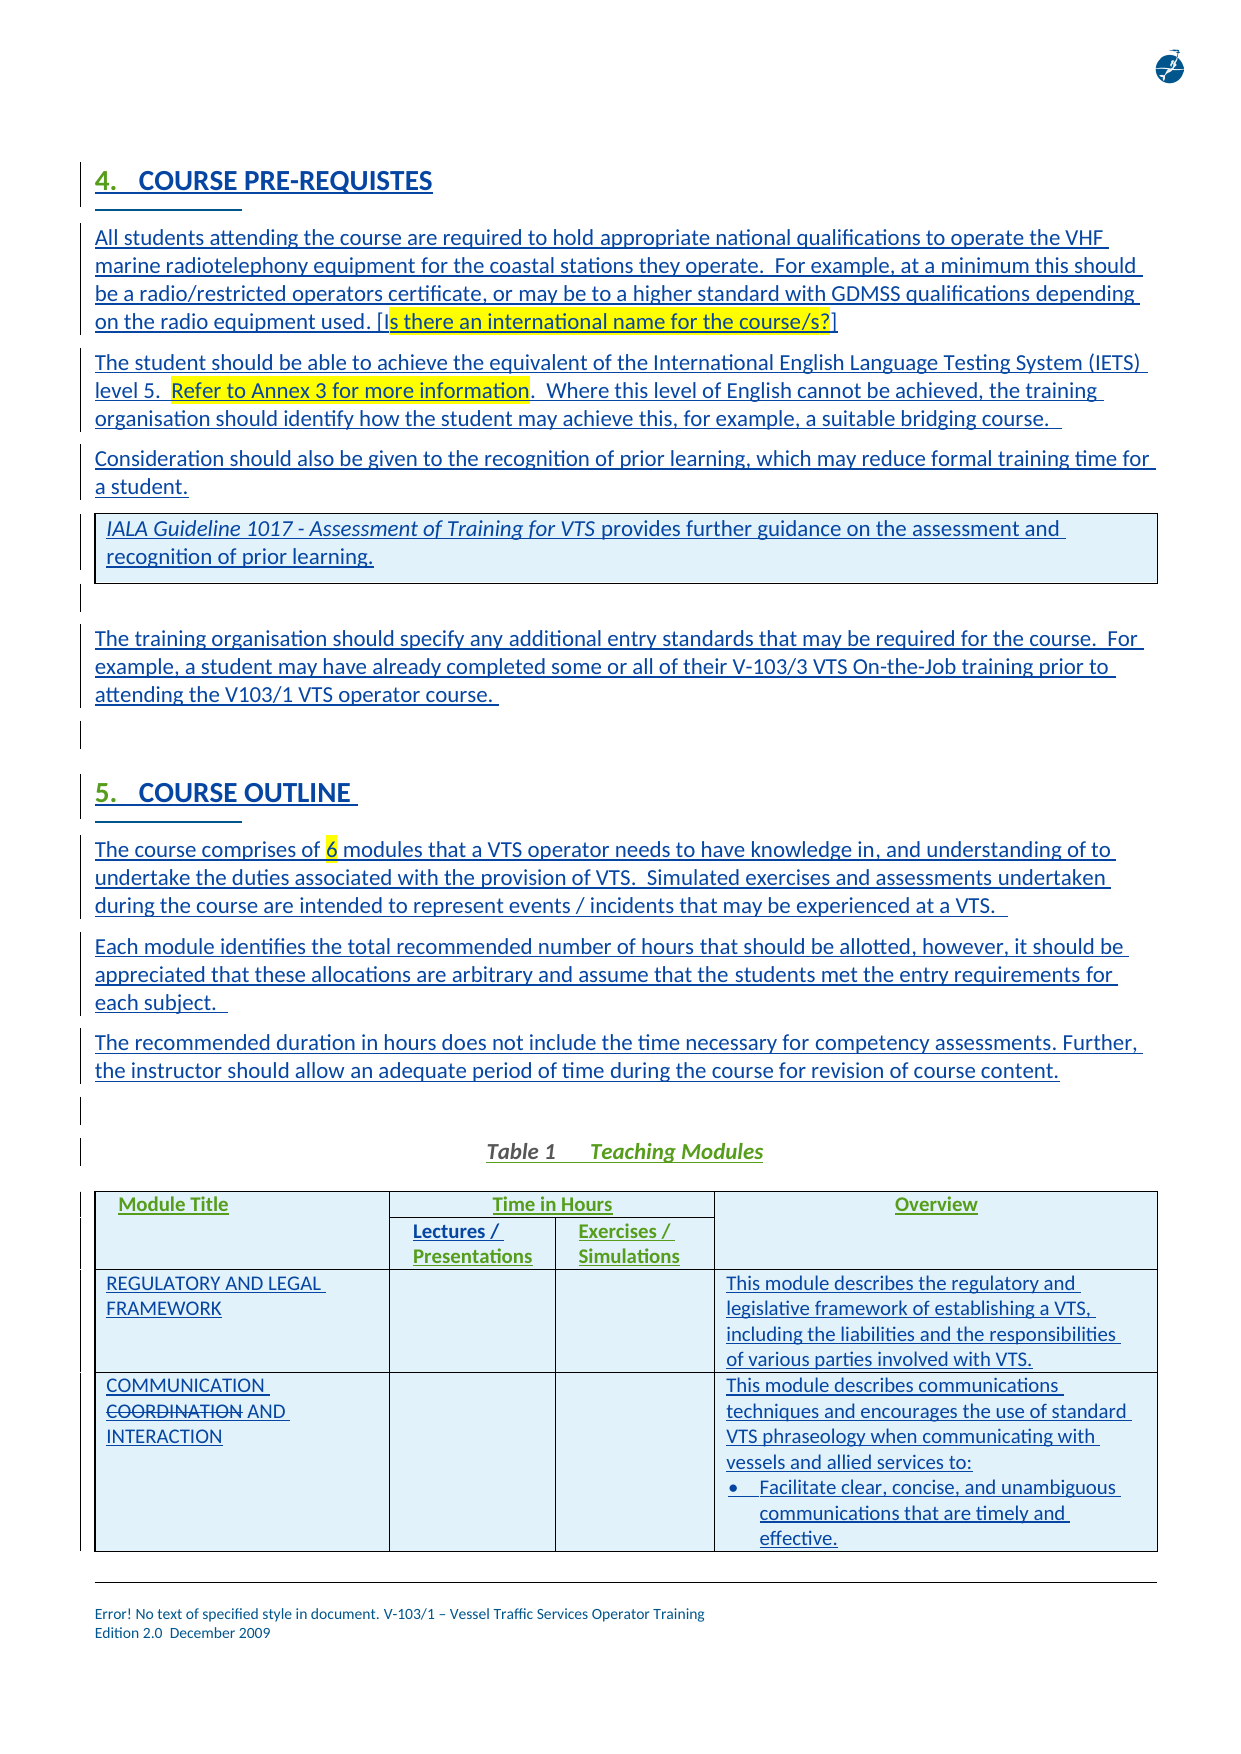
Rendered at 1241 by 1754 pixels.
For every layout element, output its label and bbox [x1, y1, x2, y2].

picture [1124, 0, 1241, 118]
